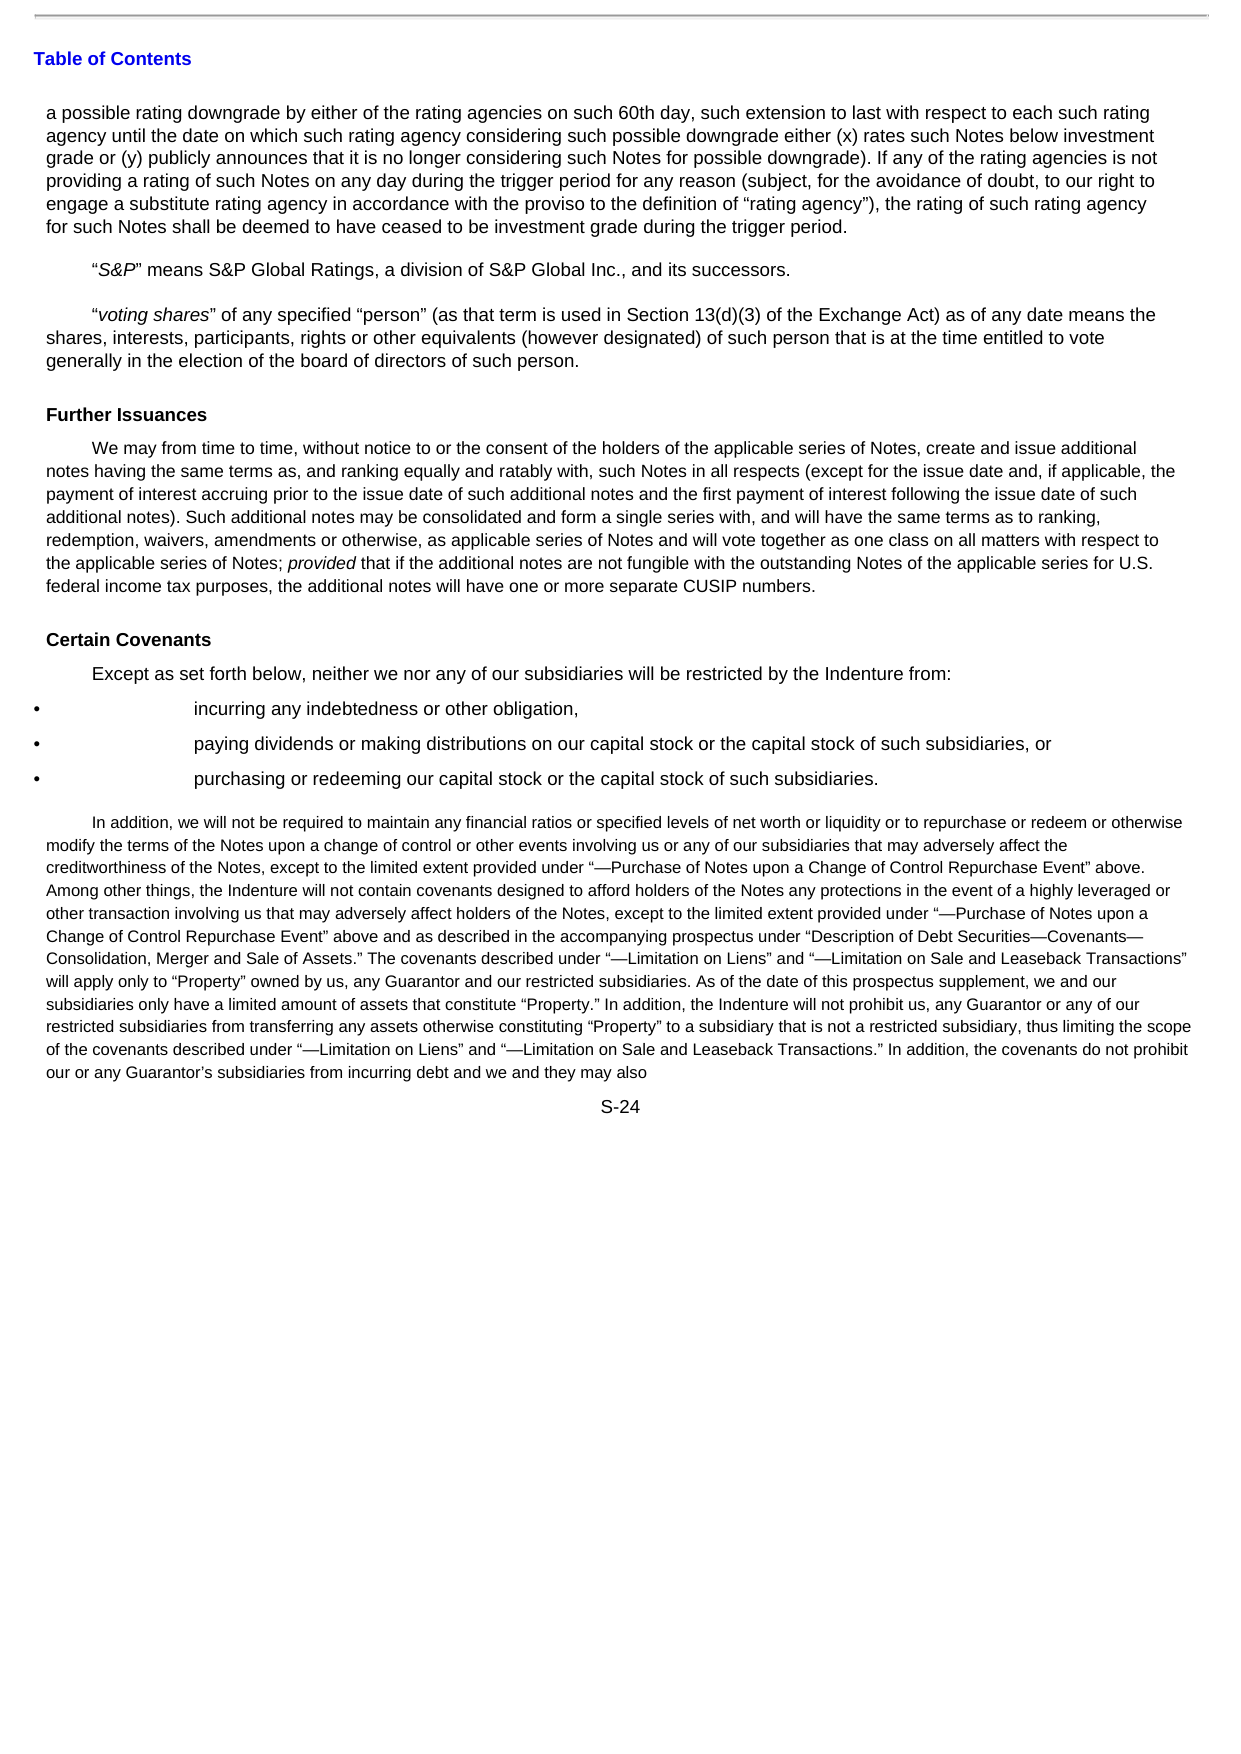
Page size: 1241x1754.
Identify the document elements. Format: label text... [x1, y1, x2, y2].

text a possible rating downgrade by either of the rating agencies on such 60th day, such extension to last with respect to each such rating agency until the date on which such rating agency considering such possible downgrade either (x) rates such Notes below investment grade or (y) publicly announces that it is no longer considering such Notes for possible downgrade). If any of the rating agencies is not providing a rating of such Notes on any day during the trigger period for any reason (subject, for the avoidance of doubt, to our right to engage a substitute rating agency in accordance with the proviso to the definition of “rating agency”), the rating of such rating agency for such Notes shall be deemed to have ceased to be investment grade during the trigger period. [46, 102, 1163, 237]
text “voting shares” of any specified “person” (as that term is used in Section 13(d)(3) of the Exchange Act) as of any date means the shares, interests, participants, rights or other equivalents (however designated) of such person that is at the time entitled to vote generally in the election of the board of directors of such person. [46, 303, 1186, 372]
text Except as set forth below, neither we nor any of our subsidiaries will be restricted by the Indenture from: [92, 662, 1192, 684]
text Table of Contents [33, 48, 1192, 69]
list purchasing or redeeming our capital stock or the capital stock of such subsidiaries. [33, 768, 1192, 789]
text Certain Covenants [46, 628, 1192, 650]
text We may from time to time, without notice to or the consent of the holders of the applicable series of Notes, create and issue additional notes having the same terms as, and ranking equally and ratably with, such Notes in all respects (except for the issue date and, if applicable, the payment of interest accruing prior to the issue date of such additional notes and the first payment of interest following the issue date of such additional notes). Such additional notes may be consolidated and form a single series with, and will have the same terms as to ranking, redemption, waivers, amendments or otherwise, as applicable series of Notes and will vote together as one class on all matters with respect to the applicable series of Notes; provided that if the additional notes are not fungible with the outstanding Notes of the applicable series for U.S. federal income tax purposes, the additional notes will have one or more separate CUSIP numbers. [46, 438, 1182, 596]
picture [32, 14, 1209, 21]
text “S&P” means S&P Global Ratings, a division of S&P Global Inc., and its successors. [92, 258, 1192, 280]
text In addition, we will not be required to maintain any financial ratios or specified levels of net worth or liquidity or to repurchase or redeem or otherwise modify the terms of the Notes upon a change of control or other events involving us or any of our subsidiaries that may adversely affect the creditworthiness of the Notes, except to the limited extent provided under “—Purchase of Notes upon a Change of Control Repurchase Event” above. Among other things, the Indenture will not contain covenants designed to afford holders of the Notes any protections in the event of a highly leveraged or other transaction involving us that may adversely affect holders of the Notes, except to the limited extent provided under “—Purchase of Notes upon a Change of Control Repurchase Event” above and as described in the accompanying prospectus under “Description of Debt Securities—Covenants— Consolidation, Merger and Sale of Assets.” The covenants described under “—Limitation on Liens” and “—Limitation on Sale and Leaseback Transactions” will apply only to “Property” owned by us, any Guarantor and our restricted subsidiaries. As of the date of this prospectus supplement, we and our subsidiaries only have a limited amount of assets that constitute “Property.” In addition, the Indenture will not prohibit us, any Guarantor or any of our restricted subsidiaries from transferring any assets otherwise constituting “Property” to a subsidiary that is not a restricted subsidiary, thus limiting the scope of the covenants described under “—Limitation on Liens” and “—Limitation on Sale and Leaseback Transactions.” In addition, the covenants do not prohibit our or any Guarantor’s subsidiaries from incurring debt and we and they may also [46, 813, 1192, 1082]
list incurring any indebtedness or other obligation, [33, 698, 1192, 719]
list paying dividends or making distributions on our capital stock or the capital stock of such subsidiaries, or [33, 733, 1192, 754]
text Further Issuances [46, 404, 1192, 425]
text S-24 [33, 1096, 1207, 1117]
